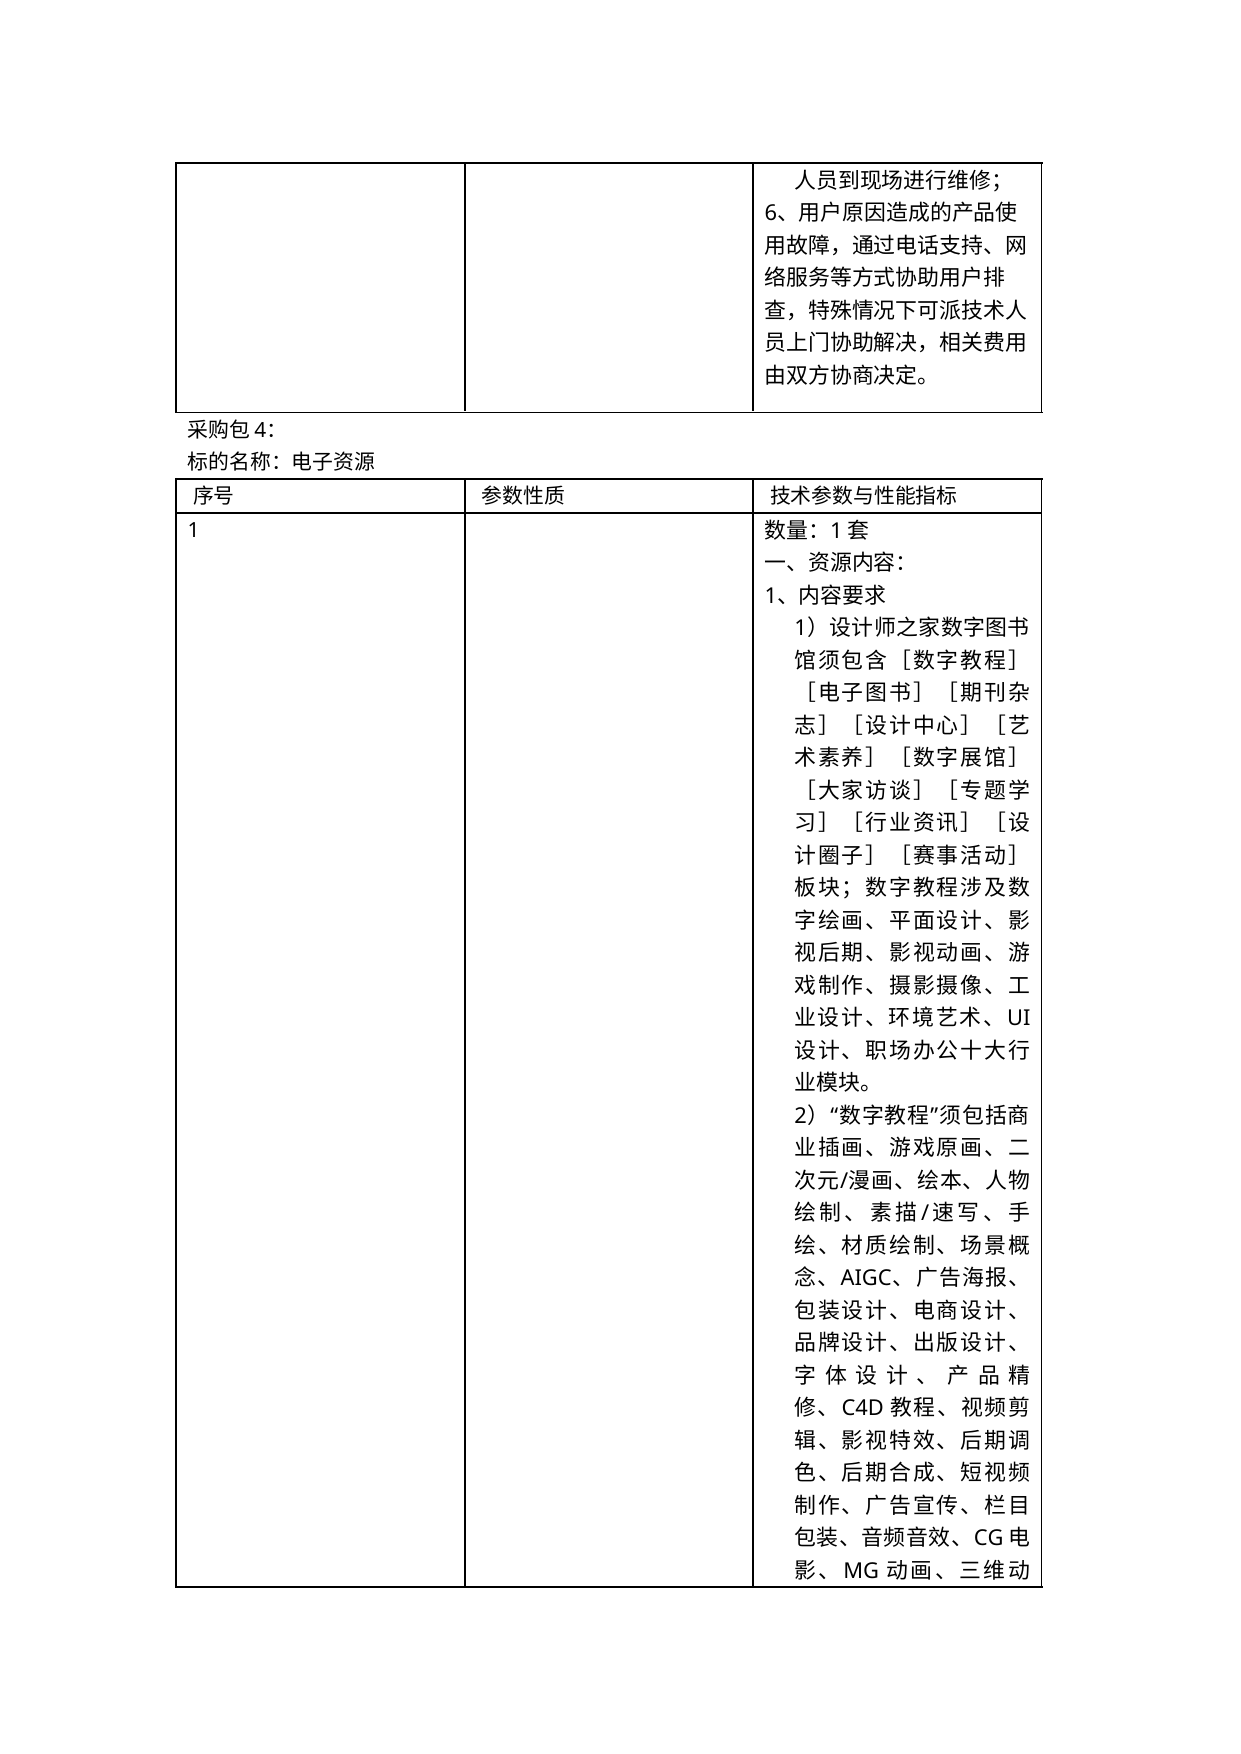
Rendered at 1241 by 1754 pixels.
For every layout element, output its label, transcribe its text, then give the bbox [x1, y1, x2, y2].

table_cell 1 [177, 164, 464, 411]
table_cell 1 [177, 514, 464, 1586]
table_cell [466, 514, 752, 1586]
table_header 序号 [177, 480, 464, 512]
text 采购包4： [187, 413, 1053, 445]
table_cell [754, 514, 1041, 1586]
table_cell [466, 164, 752, 411]
text 标的名称：电子资源 [187, 445, 1053, 478]
table_header 技术参数与性能指标 [754, 480, 1041, 512]
table_header 参数性质 [466, 480, 752, 512]
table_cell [754, 164, 1041, 411]
